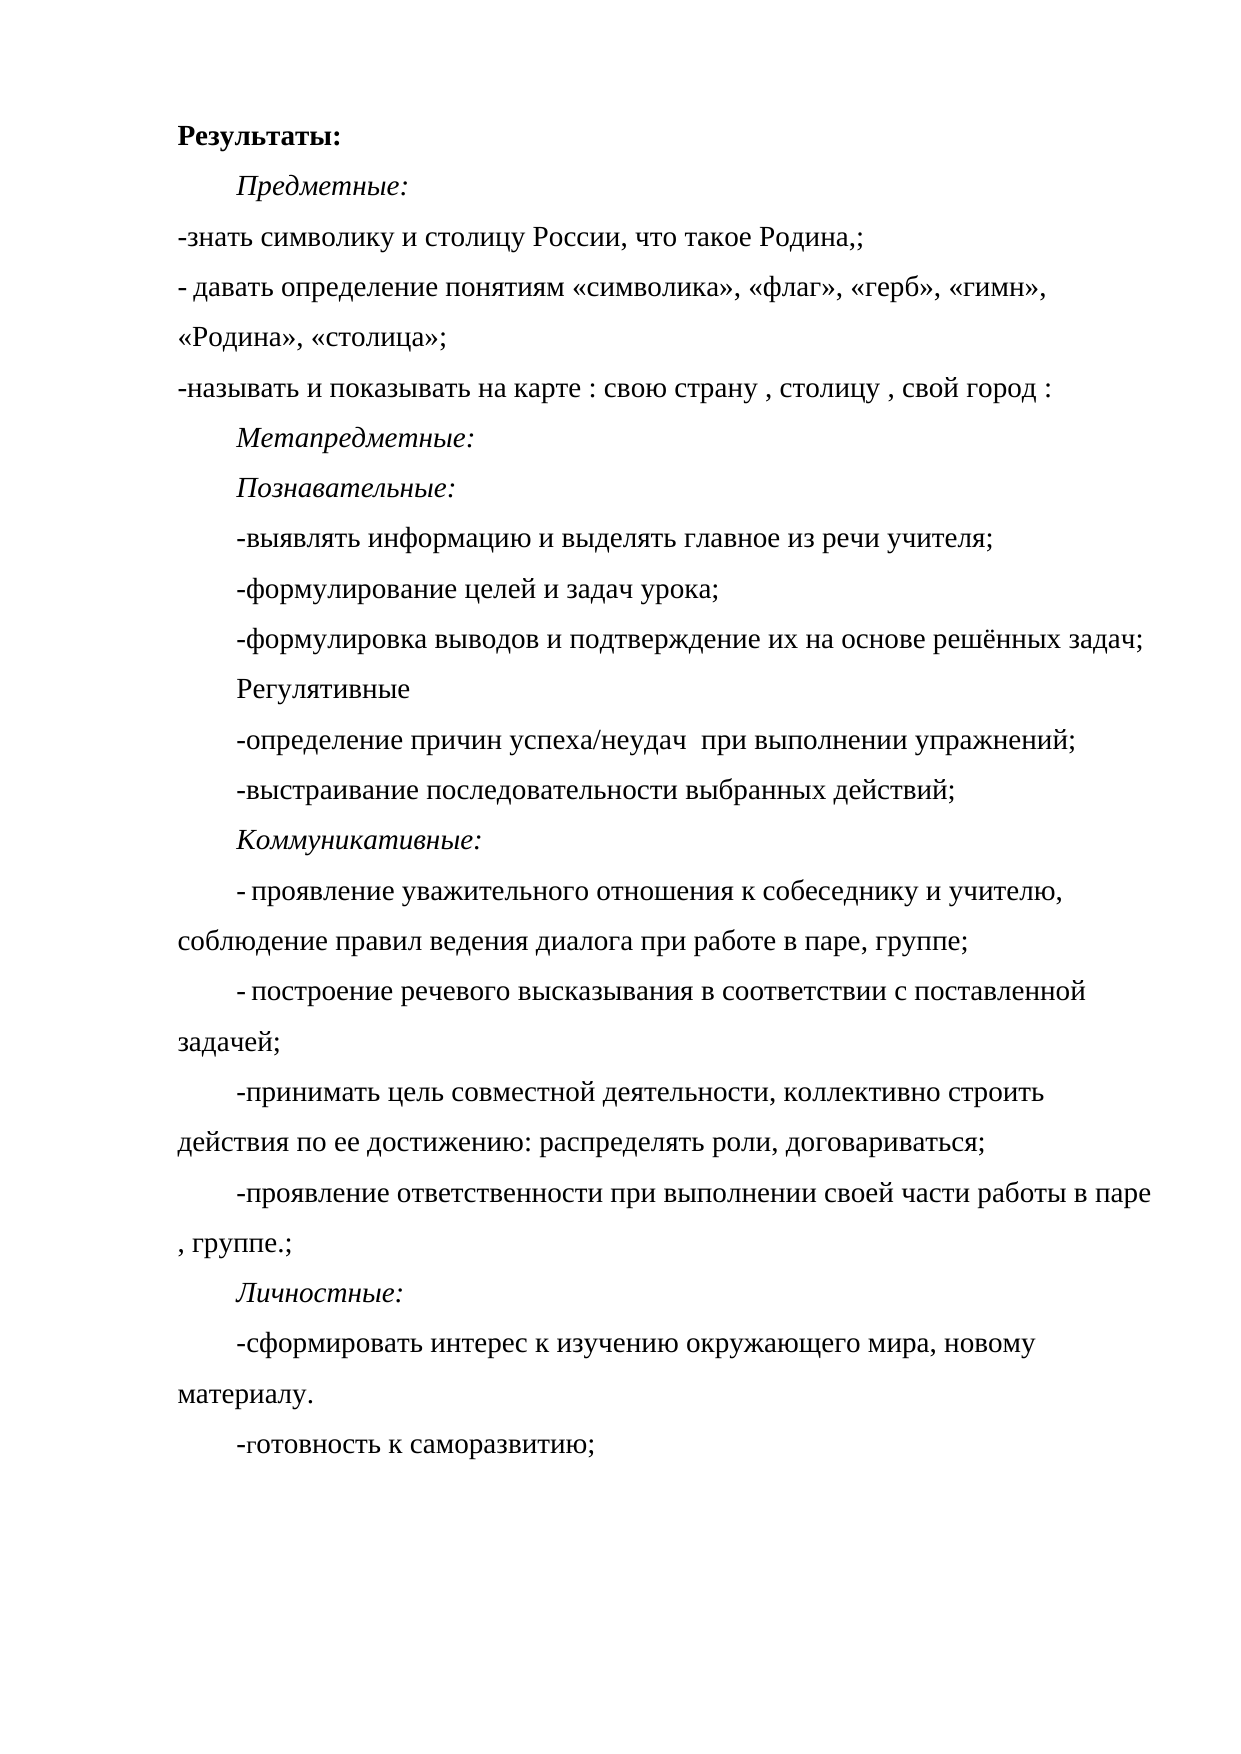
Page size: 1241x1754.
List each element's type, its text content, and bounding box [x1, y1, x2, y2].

text Метапредметные: [177, 420, 1152, 453]
text -выявлять информацию и выделять главное из речи учителя; [177, 521, 1152, 554]
text -выстраивание последовательности выбранных действий; [177, 772, 1152, 806]
text Познавательные: [177, 470, 1152, 504]
text - давать определение понятиям «символика», «флаг», «герб», «гимн», «Родина», «столица»; [177, 269, 1152, 353]
text -называть и показывать на карте : свою страну , столицу , свой город : [177, 370, 1152, 403]
text - проявление уважительного отношения к собеседнику и учителю, соблюдение правил ведения диалога при работе в паре, группе; [177, 873, 1152, 957]
text Предметные: [177, 168, 1152, 202]
text Коммуникативные: [177, 822, 1152, 856]
text Результаты: [177, 118, 1152, 152]
text Личностные: [177, 1275, 1152, 1309]
text -формулирование целей и задач урока; [177, 571, 1152, 604]
text - построение речевого высказывания в соответствии с поставленной задачей; [177, 973, 1152, 1057]
text -проявление ответственности при выполнении своей части работы в паре , группе.; [177, 1175, 1152, 1258]
text -определение причин успеха/неудач при выполнении упражнений; [177, 722, 1152, 755]
text -принимать цель совместной деятельности, коллективно строить действия по ее достижению: распределять роли, договариваться; [177, 1074, 1152, 1158]
text -формулировка выводов и подтверждение их на основе решённых задач; [177, 621, 1152, 655]
text Регулятивные [177, 672, 1152, 705]
text -сформировать интерес к изучению окружающего мира, новому материалу. [177, 1326, 1152, 1409]
text -готовность к саморазвитию; [177, 1426, 1152, 1460]
text -знать символику и столицу России, что такое Родина,; [177, 219, 1152, 252]
